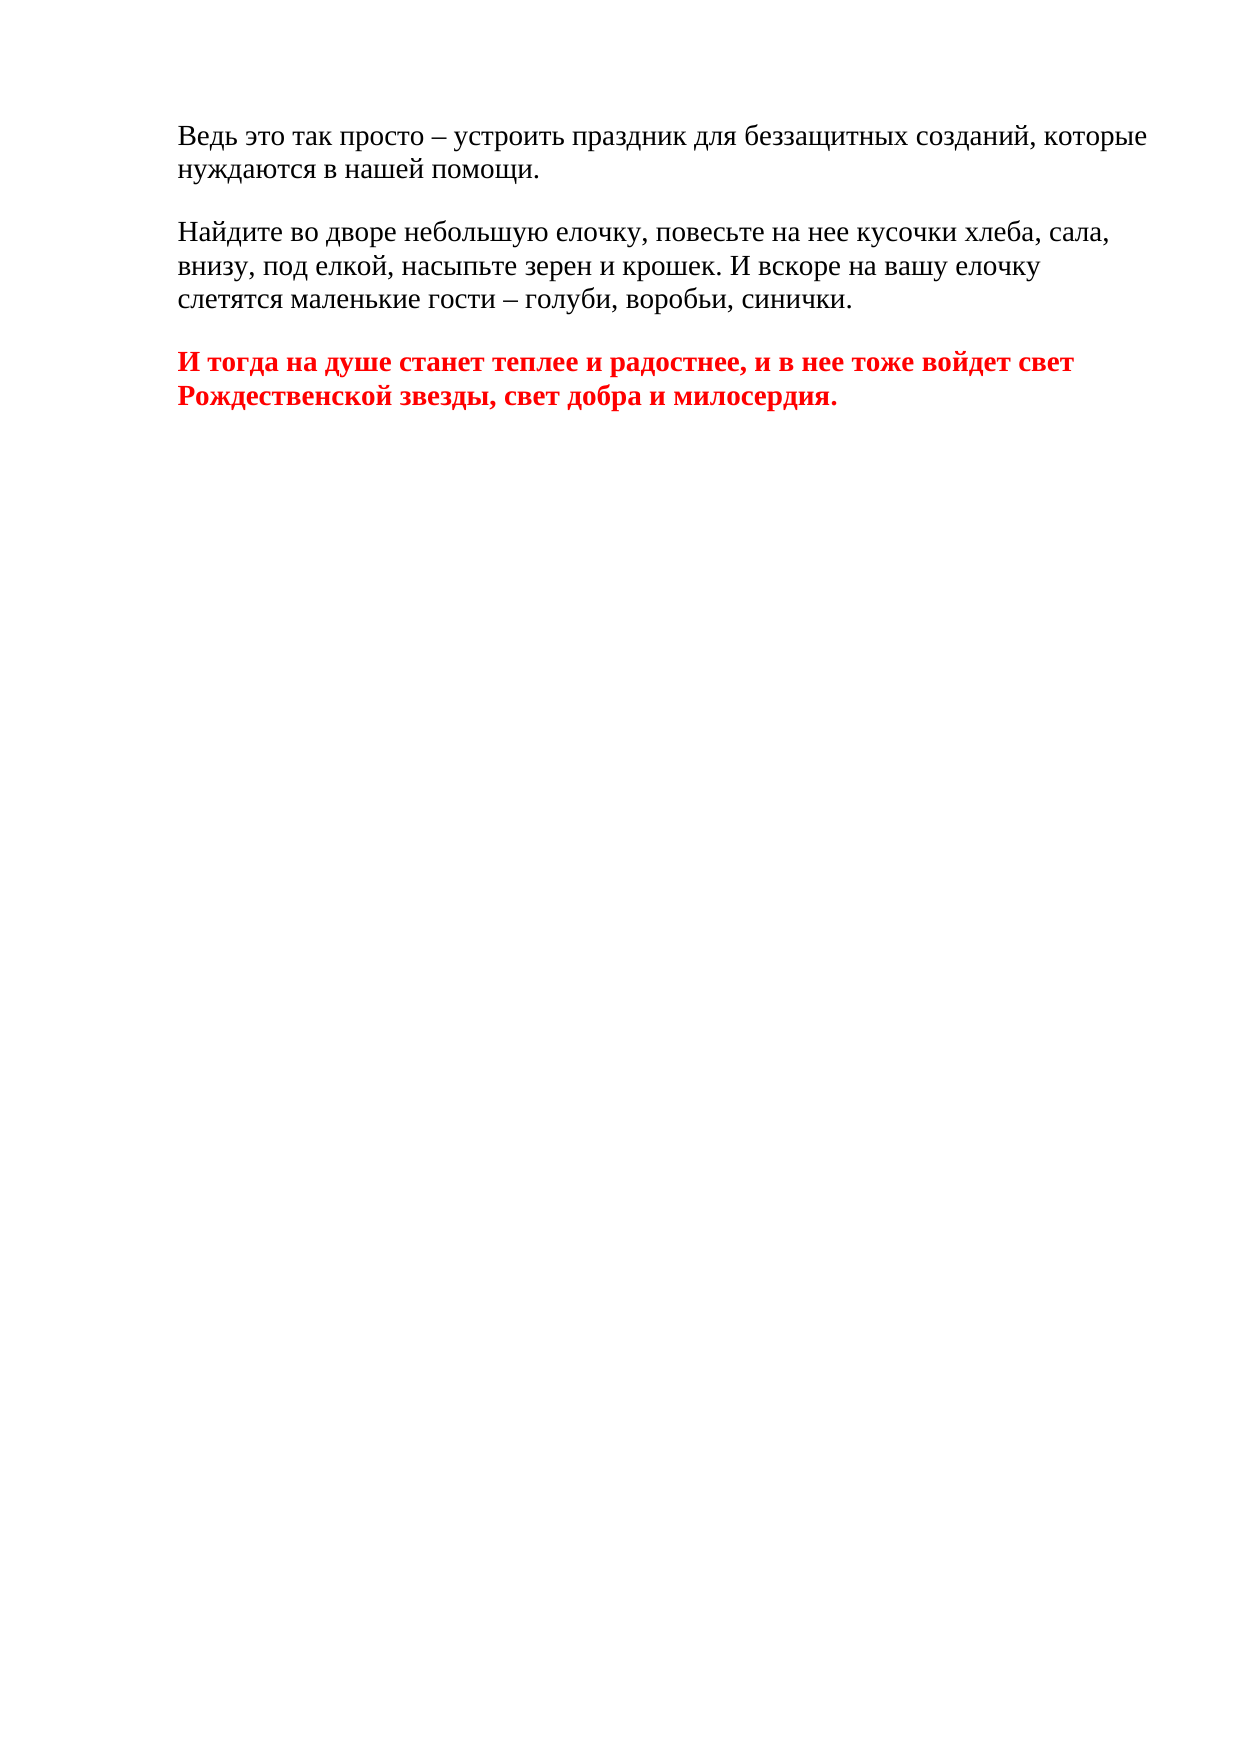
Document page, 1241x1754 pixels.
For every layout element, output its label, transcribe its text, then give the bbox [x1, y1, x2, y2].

text И тогда на душе станет теплее и радостнее, и в нее тоже войдет свет Рождественской звезды, свет добра и милосердия. [177, 344, 1152, 411]
text Найдите во дворе небольшую елочку, повесьте на нее кусочки хлеба, сала, внизу, под елкой, насыпьте зерен и крошек. И вскоре на вашу елочку слетятся маленькие гости – голуби, воробьи, синички. [177, 214, 1152, 315]
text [177, 118, 1152, 185]
